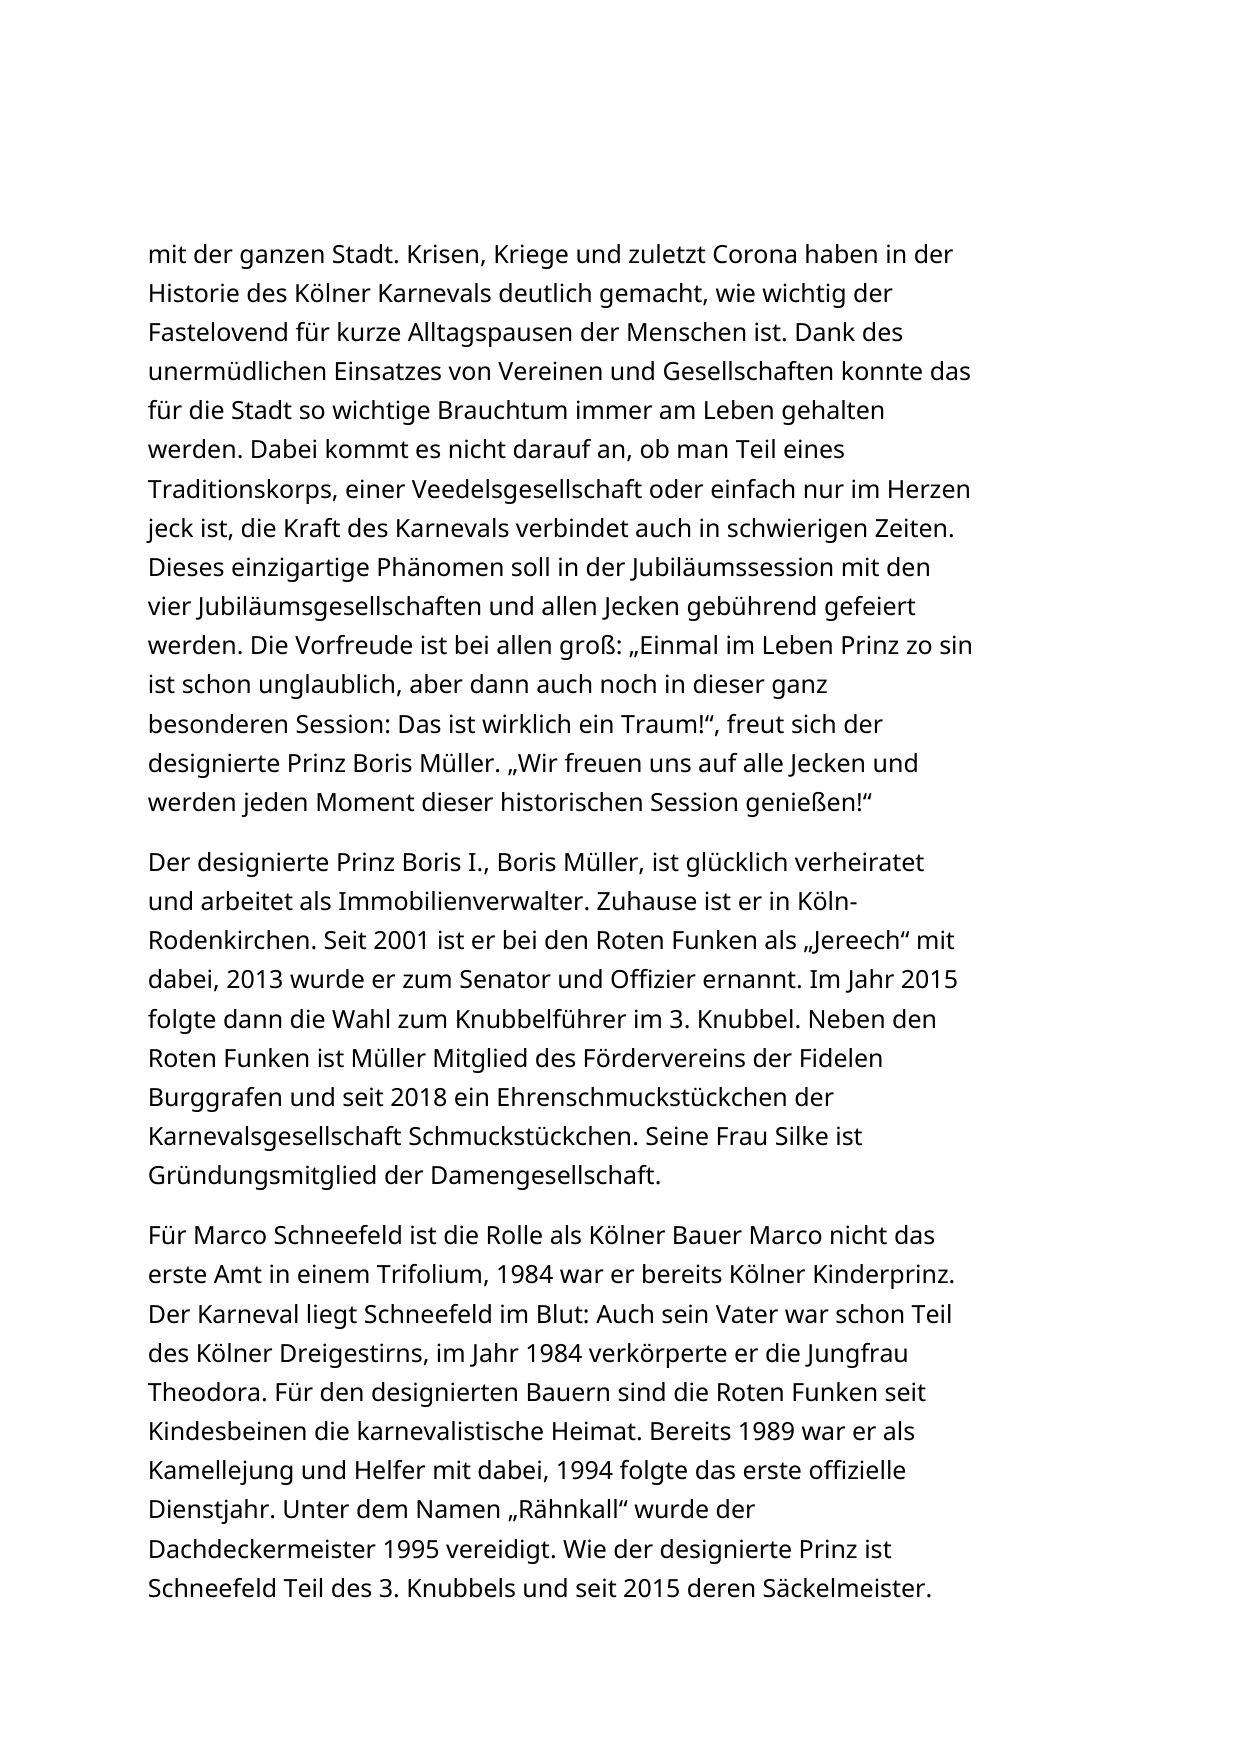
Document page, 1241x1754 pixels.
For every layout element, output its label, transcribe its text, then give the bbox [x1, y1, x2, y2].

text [148, 236, 974, 819]
text Der designierte Prinz Boris I., Boris Müller, ist glücklich verheiratet und arbeitet als Immobilienverwalter. Zuhause ist er in Köln-Rodenkirchen. Seit 2001 ist er bei den Roten Funken als „Jereech“ mit dabei, 2013 wurde er zum Senator und Offizier ernannt. Im Jahr 2015 folgte dann die Wahl zum Knubbelführer im 3. Knubbel. Neben den Roten Funken ist Müller Mitglied des Fördervereins der Fidelen Burggrafen und seit 2018 ein Ehrenschmuckstückchen der Karnevalsgesellschaft Schmuckstückchen. Seine Frau Silke ist Gründungsmitglied der Damengesellschaft. [148, 844, 974, 1192]
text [148, 1218, 974, 1604]
